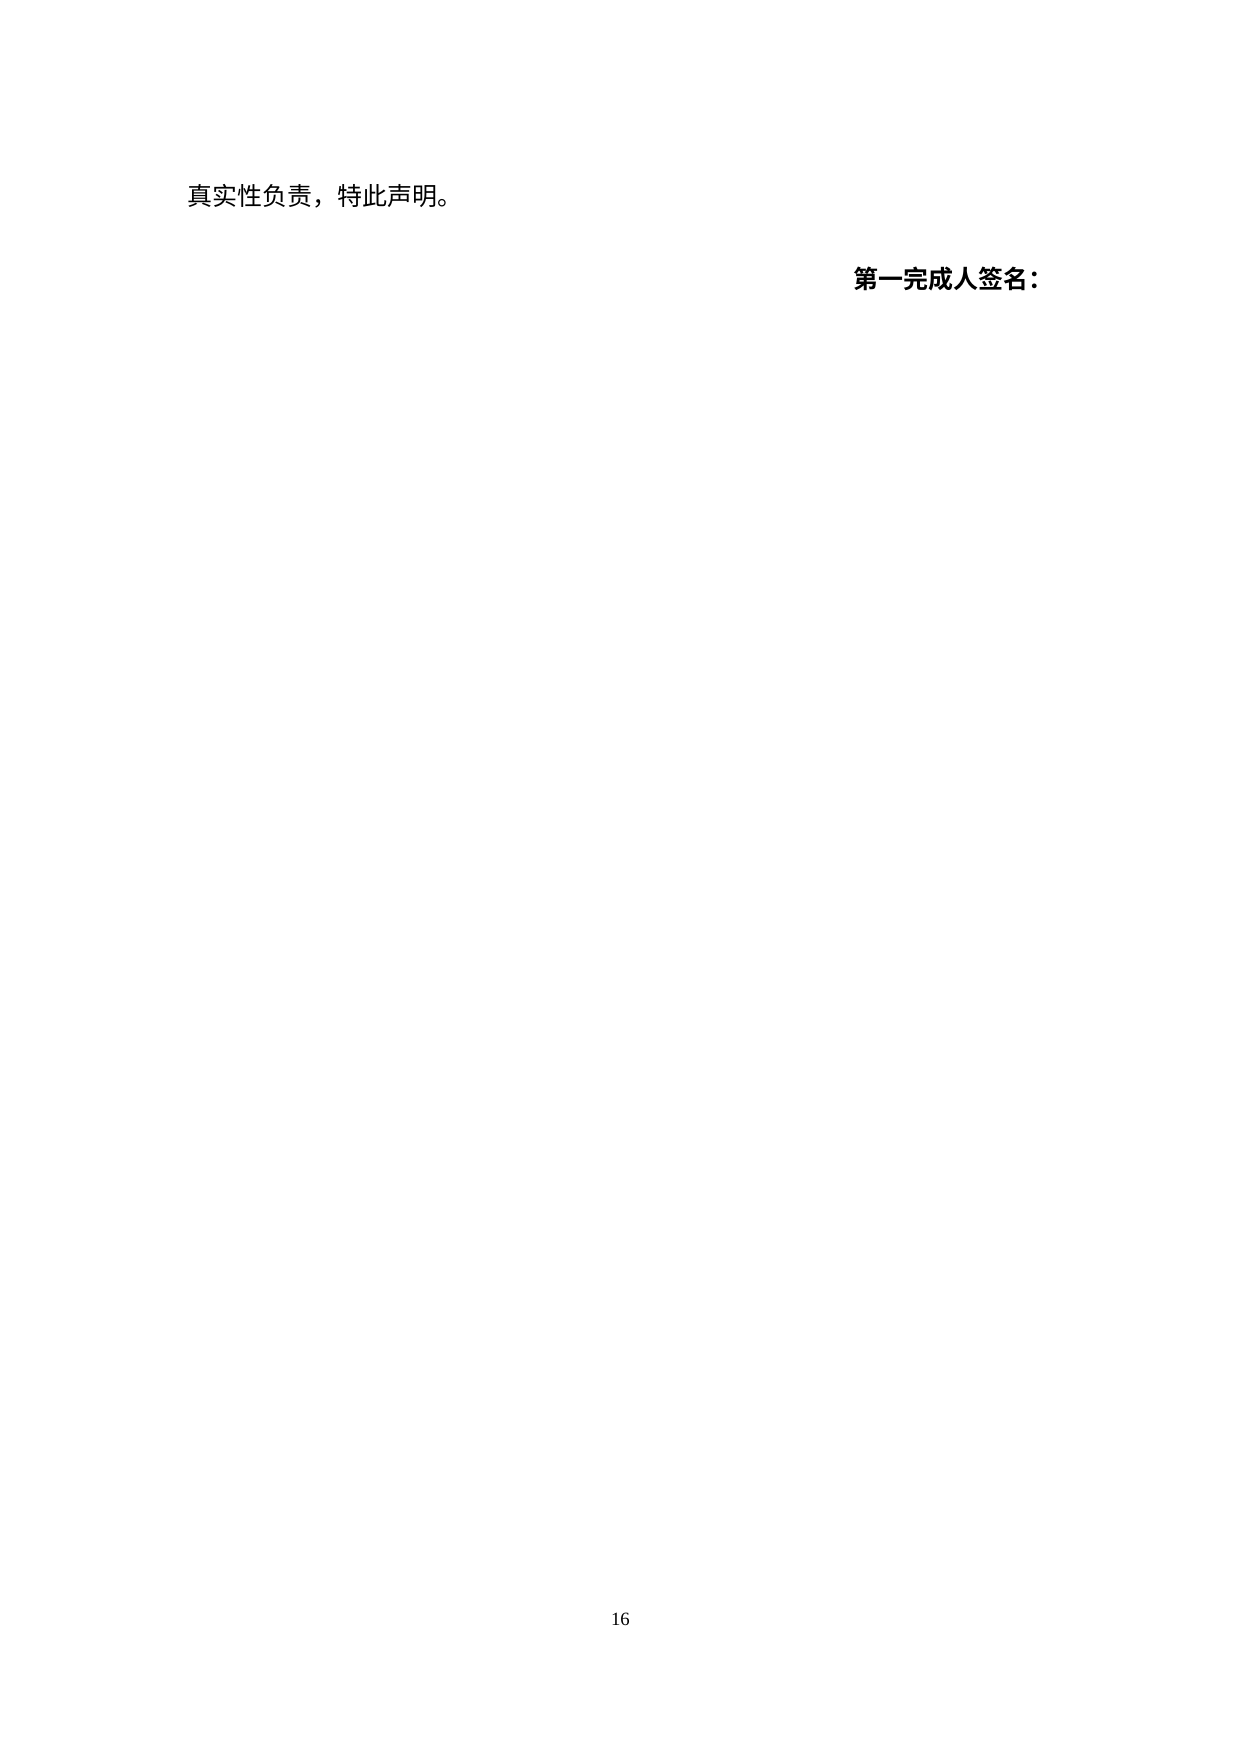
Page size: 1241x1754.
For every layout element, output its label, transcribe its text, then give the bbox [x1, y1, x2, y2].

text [187, 162, 1053, 227]
text 第一完成人签名： [187, 245, 1053, 310]
